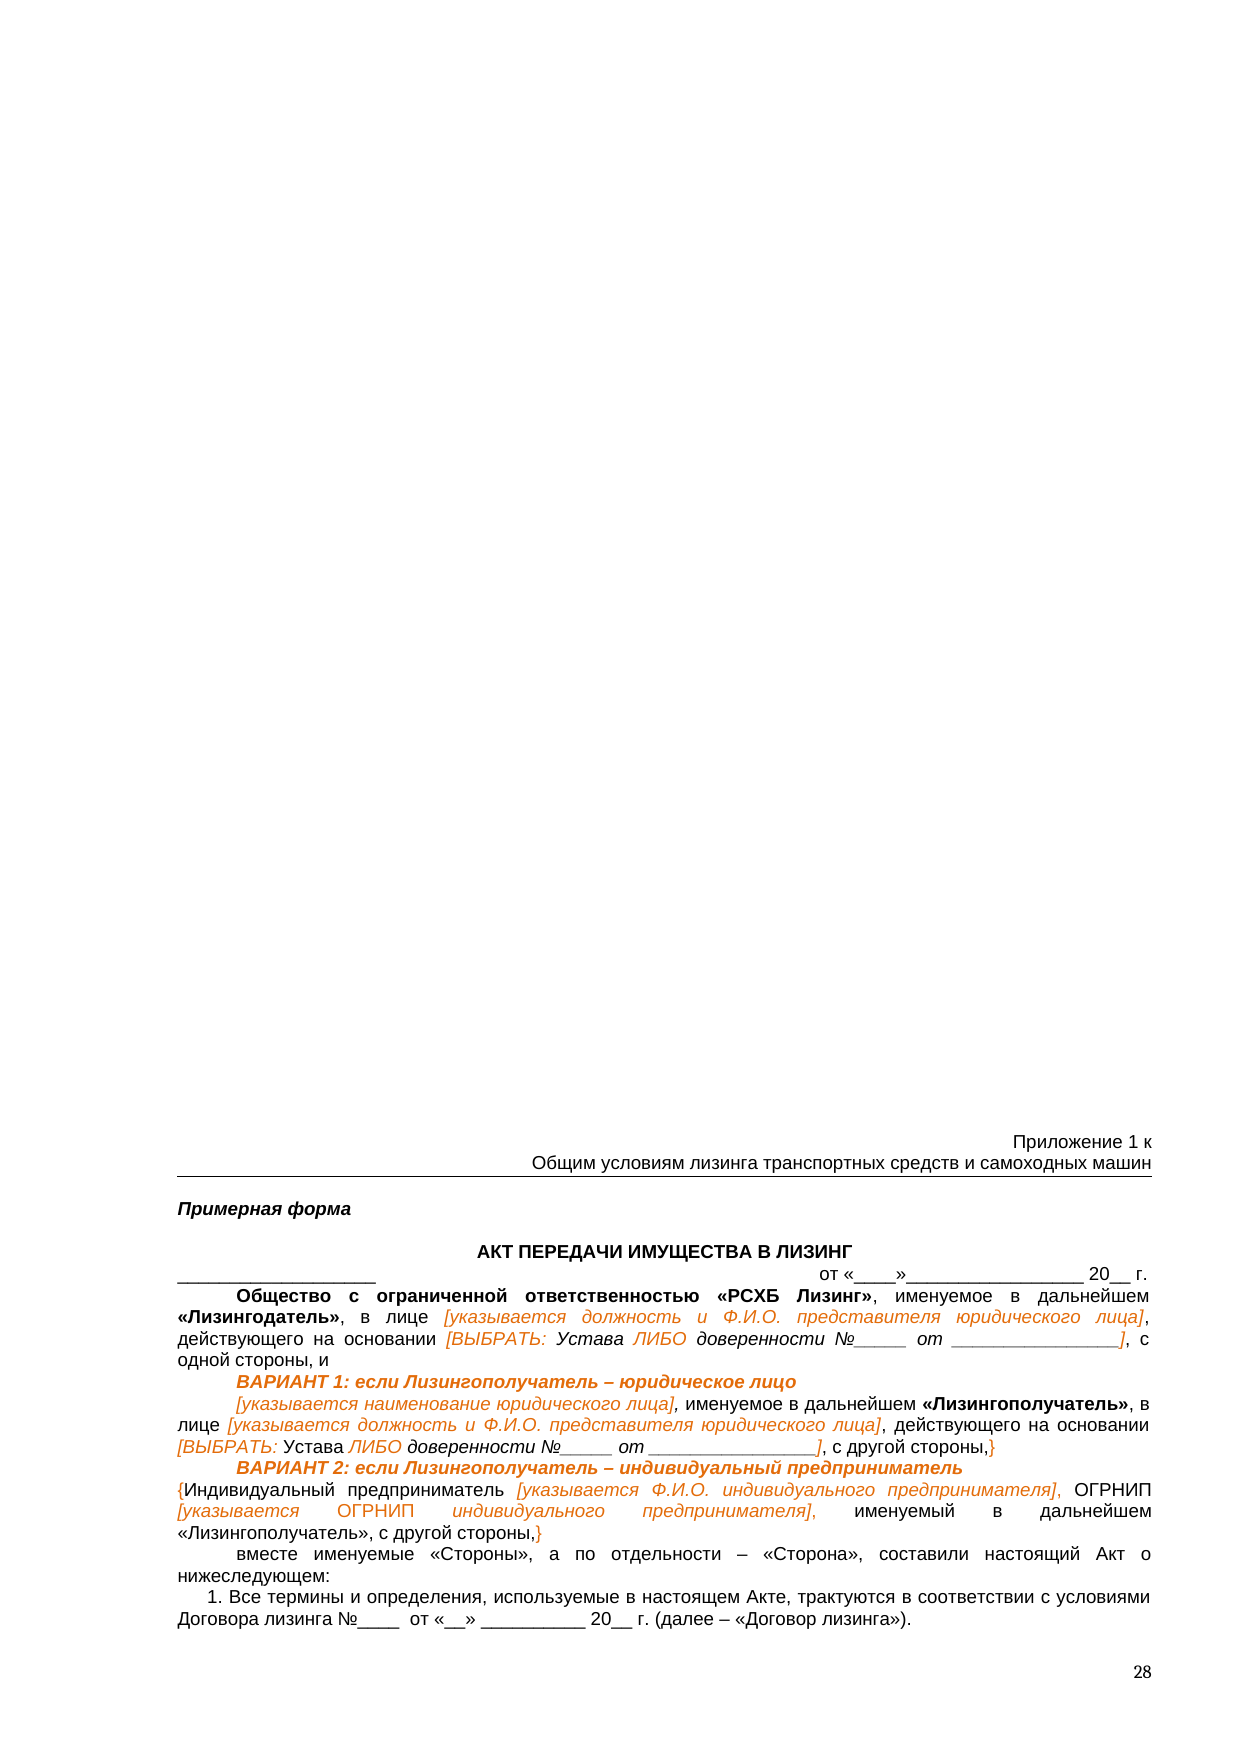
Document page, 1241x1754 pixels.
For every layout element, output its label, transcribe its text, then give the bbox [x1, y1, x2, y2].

text [указывается наименование юридического лица], именуемое в дальнейшем «Лизингополучатель», в лице [указывается должность и Ф.И.О. представителя юридического лица], действующего на основании [ВЫБРАТЬ: Устава ЛИБО доверенности №_____ от ________________], с другой стороны,} [177, 1392, 1149, 1457]
text {Индивидуальный предприниматель [указывается Ф.И.О. индивидуального предпринимателя], ОГРНИП [указывается ОГРНИП индивидуального предпринимателя], именуемый в дальнейшем «Лизингополучатель», с другой стороны,} [177, 1478, 1152, 1543]
text вместе именуемые «Стороны», а по отдельности – «Сторона», составили настоящий Акт о нижеследующем: [177, 1543, 1152, 1586]
text АКТ ПЕРЕДАЧИ ИМУЩЕСТВА В ЛИЗИНГ [177, 1241, 1152, 1263]
text Общество с ограниченной ответственностью «РСХБ Лизинг», именуемое в дальнейшем «Лизингодатель», в лице [указывается должность и Ф.И.О. представителя юридического лица], действующего на основании [ВЫБРАТЬ: Устава ЛИБО доверенности №_____ от ________________], с одной стороны, и [177, 1284, 1149, 1371]
text ___________________ от «____»_________________ 20__ г. [177, 1263, 1152, 1284]
text Общим условиям лизинга транспортных средств и самоходных машин [177, 1152, 1152, 1176]
text Приложение 1 к [177, 1130, 1152, 1152]
text 1. Все термины и определения, используемые в настоящем Акте, трактуются в соответствии с условиями Договора лизинга №____ от «__» __________ 20__ г. (далее – «Договор лизинга»). [177, 1586, 1152, 1629]
text Примерная форма [177, 1198, 1122, 1220]
text ВАРИАНТ 2: если Лизингополучатель – индивидуальный предприниматель [177, 1457, 1149, 1478]
text ВАРИАНТ 1: если Лизингополучатель – юридическое лицо [177, 1371, 1149, 1392]
